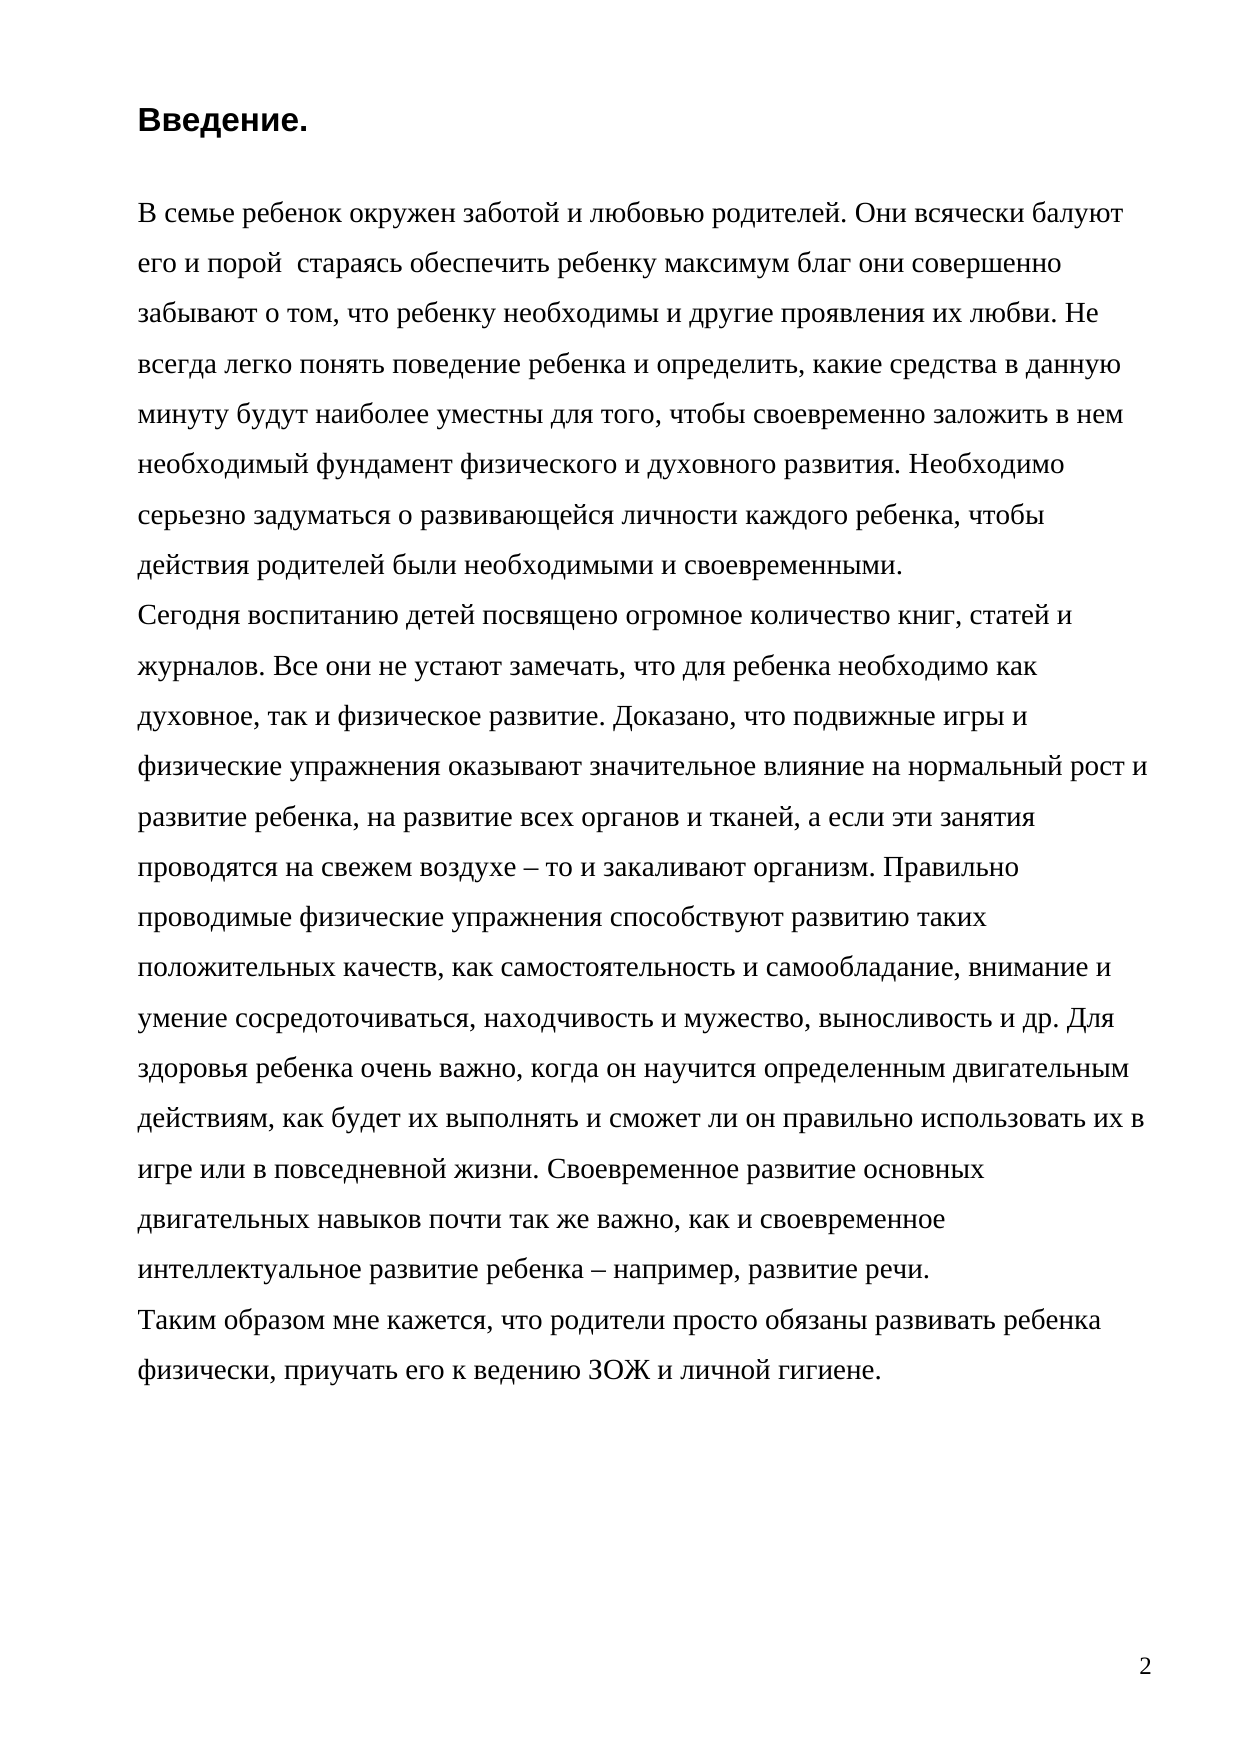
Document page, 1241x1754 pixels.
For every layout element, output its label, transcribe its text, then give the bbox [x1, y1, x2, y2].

text Сегодня воспитанию детей посвящено огромное количество книг, статей и журналов. Все они не устают замечать, что для ребенка необходимо как духовное, так и физическое развитие. Доказано, что подвижные игры и физические упражнения оказывают значительное влияние на нормальный рост и развитие ребенка, на развитие всех органов и тканей, а если эти занятия проводятся на свежем воздухе – то и закаливают организм. Правильно проводимые физические упражнения способствуют развитию таких положительных качеств, как самостоятельность и самообладание, внимание и умение сосредоточиваться, находчивость и мужество, выносливость и др. Для здоровья ребенка очень важно, когда он научится определенным двигательным действиям, как будет их выполнять и сможет ли он правильно использовать их в игре или в повседневной жизни. Своевременное развитие основных двигательных навыков почти так же важно, как и своевременное интеллектуальное развитие ребенка – например, развитие речи. [137, 597, 1152, 1285]
text В семье ребенок окружен заботой и любовью родителей. Они всячески балуют его и порой стараясь обеспечить ребенку максимум благ они совершенно забывают о том, что ребенку необходимы и другие проявления их любви. Не всегда легко понять поведение ребенка и определить, какие средства в данную минуту будут наиболее уместны для того, чтобы своевременно заложить в нем необходимый фундамент физического и духовного развития. Необходимо серьезно задуматься о развивающейся личности каждого ребенка, чтобы действия родителей были необходимыми и своевременными. [137, 195, 1152, 581]
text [137, 1302, 1152, 1386]
subtitle Введение. [137, 100, 1152, 138]
